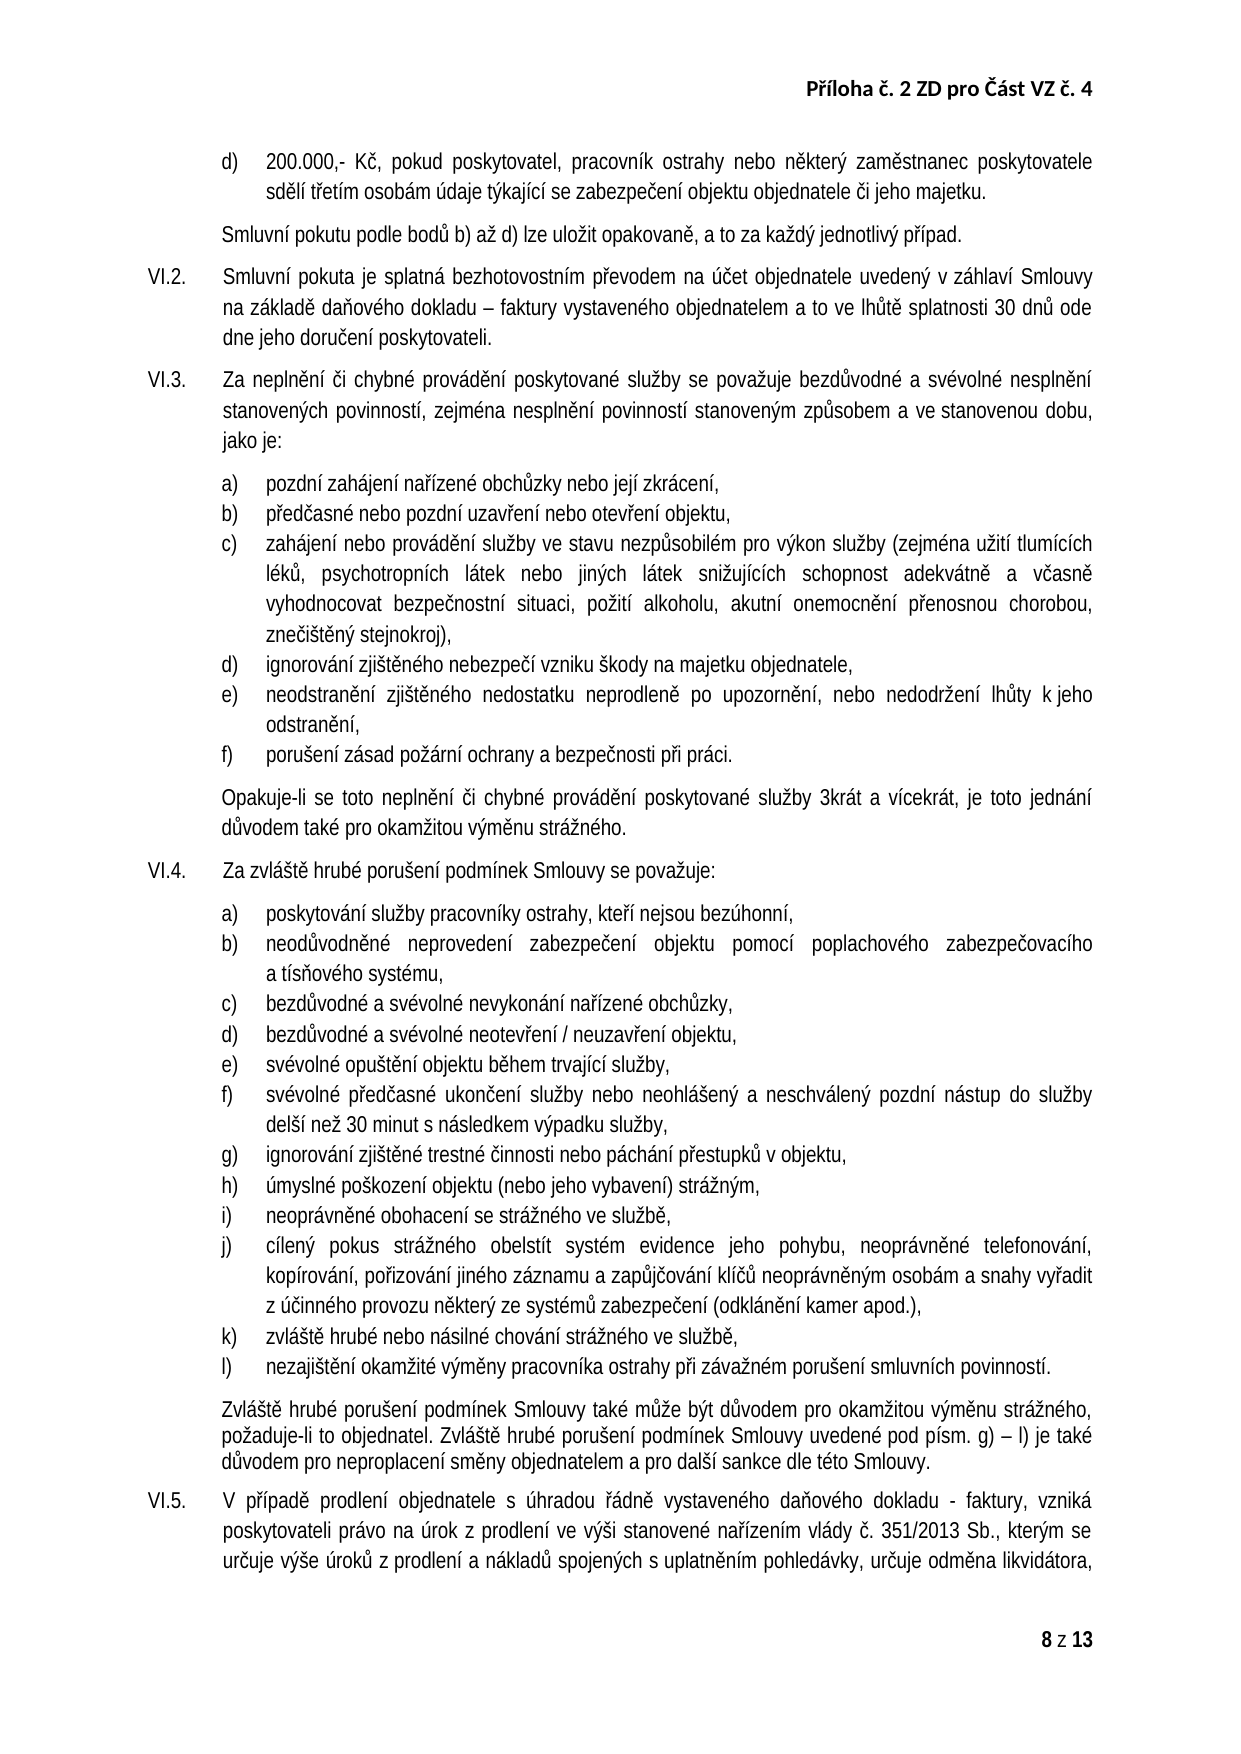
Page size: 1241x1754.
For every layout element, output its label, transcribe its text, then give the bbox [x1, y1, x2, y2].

list předčasné nebo pozdní uzavření nebo otevření objektu, [221, 500, 1093, 526]
list zvláště hrubé nebo násilné chování strážného ve službě, [221, 1323, 1093, 1349]
list zahájení nebo provádění služby ve stavu nezpůsobilém pro výkon služby (zejména užití tlumících léků, psychotropních látek nebo jiných látek snižujících schopnost adekvátně a včasně vyhodnocovat bezpečnostní situaci, požití alkoholu, akutní onemocnění přenosnou chorobou, znečištěný stejnokroj), [221, 530, 1093, 647]
list Za neplnění či chybné provádění poskytované služby se považuje bezdůvodné a svévolné nesplnění stanovených povinností, zejména nesplnění povinností stanoveným způsobem a ve stanovenou dobu, jako je: [148, 366, 1093, 453]
list neoprávněné obohacení se strážného ve službě, [221, 1202, 1093, 1228]
list neodůvodněné neprovedení zabezpečení objektu pomocí poplachového zabezpečovacího a tísňového systému, [221, 930, 1093, 986]
list cílený pokus strážného obelstít systém evidence jeho pohybu, neoprávněné telefonování, kopírování, pořizování jiného záznamu a zapůjčování klíčů neoprávněným osobám a snahy vyřadit z účinného provozu některý ze systémů zabezpečení (odklánění kamer apod.), [221, 1232, 1093, 1319]
list bezdůvodné a svévolné neotevření / neuzavření objektu, [221, 1021, 1093, 1047]
list ignorování zjištěného nebezpečí vzniku škody na majetku objednatele, [221, 651, 1093, 677]
list svévolné opuštění objektu během trvající služby, [221, 1051, 1093, 1077]
list nezajištění okamžité výměny pracovníka ostrahy při závažném porušení smluvních povinností. [221, 1353, 1093, 1379]
text Zvláště hrubé porušení podmínek Smlouvy také může být důvodem pro okamžitou výměnu strážného, požaduje-li to objednatel. Zvláště hrubé porušení podmínek Smlouvy uvedené pod písm. g) – l) je také důvodem pro neproplacení směny objednatelem a pro další sankce dle této Smlouvy. [221, 1396, 1093, 1474]
list úmyslné poškození objektu (nebo jeho vybavení) strážným, [221, 1172, 1093, 1198]
list Za zvláště hrubé porušení podmínek Smlouvy se považuje: [148, 857, 1093, 883]
list poskytování služby pracovníky ostrahy, kteří nejsou bezúhonní, [221, 900, 1093, 926]
list porušení zásad požární ochrany a bezpečnosti při práci. [221, 741, 1093, 768]
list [148, 1487, 1093, 1574]
list pozdní zahájení nařízené obchůzky nebo její zkrácení, [221, 469, 1093, 496]
list neodstranění zjištěného nedostatku neprodleně po upozornění, nebo nedodržení lhůty k jeho odstranění, [221, 681, 1093, 737]
list svévolné předčasné ukončení služby nebo neohlášený a neschválený pozdní nástup do služby delší než 30 minut s následkem výpadku služby, [221, 1081, 1093, 1137]
list Smluvní pokuta je splatná bezhotovostním převodem na účet objednatele uvedený v záhlaví Smlouvy na základě daňového dokladu – faktury vystaveného objednatelem a to ve lhůtě splatnosti 30 dnů ode dne jeho doručení poskytovateli. [148, 263, 1093, 350]
text Smluvní pokutu podle bodů b) až d) lze uložit opakovaně, a to za každý jednotlivý případ. [221, 221, 1093, 247]
list Opakuje-li se toto neplnění či chybné provádění poskytované služby 3krát a vícekrát, je toto jednání důvodem také pro okamžitou výměnu strážného. [221, 784, 1093, 841]
list bezdůvodné a svévolné nevykonání nařízené obchůzky, [221, 990, 1093, 1017]
list ignorování zjištěné trestné činnosti nebo páchání přestupků v objektu, [221, 1141, 1093, 1168]
list 200.000,- Kč, pokud poskytovatel, pracovník ostrahy nebo některý zaměstnanec poskytovatele sdělí třetím osobám údaje týkající se zabezpečení objektu objednatele či jeho majetku. [221, 148, 1093, 204]
